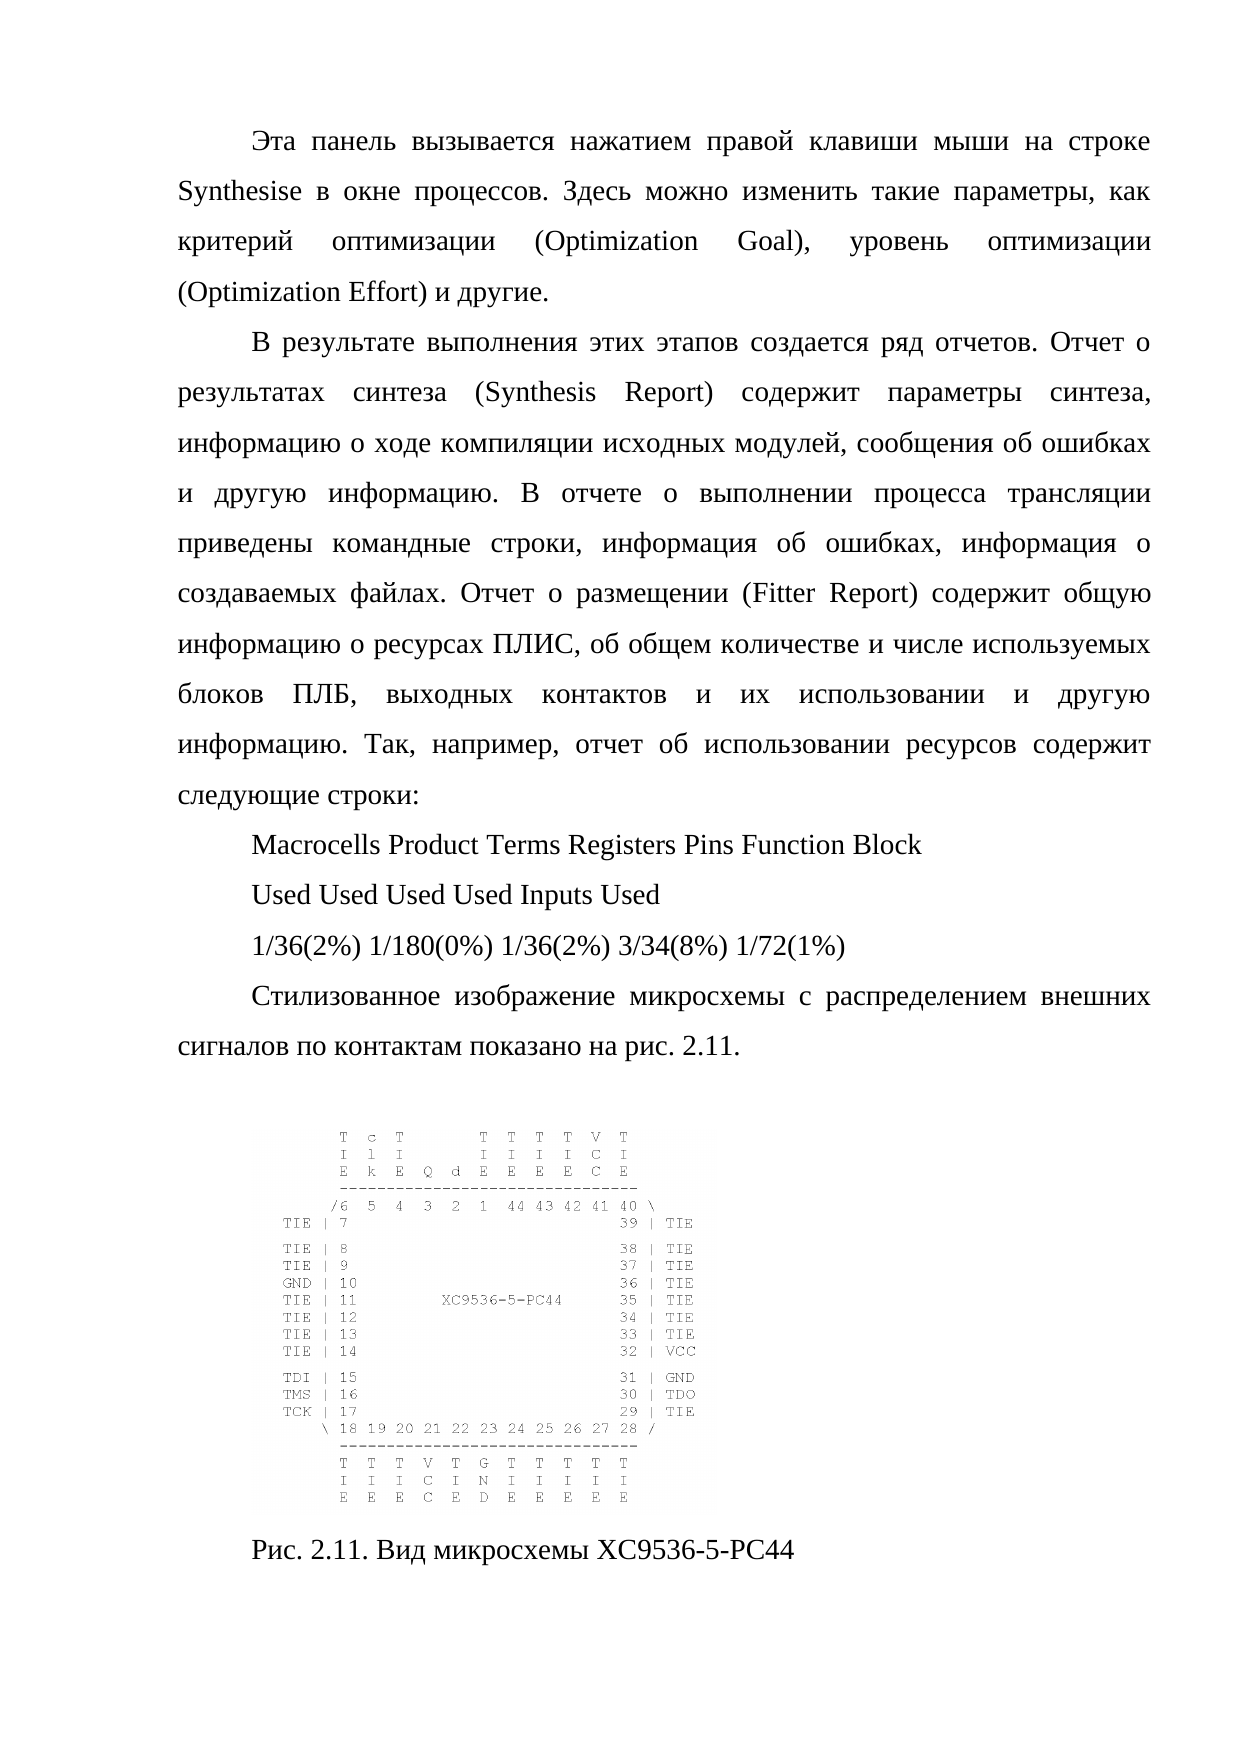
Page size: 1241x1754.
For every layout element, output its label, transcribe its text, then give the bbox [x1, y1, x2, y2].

text Стилизованное изображение микросхемы с распределением внешних сигналов по контактам показано на рис. 2.11. [177, 978, 1152, 1062]
text 1/36(2%) 1/180(0%) 1/36(2%) 3/34(8%) 1/72(1%) [177, 928, 1152, 961]
text Used Used Used Used Inputs Used [177, 877, 1152, 911]
text Macrocells Product Terms Registers Pins Function Block [177, 827, 1152, 861]
text Рис. 2.11. Вид микросхемы XC9536-5-PC44 [177, 1532, 1152, 1565]
text В результате выполнения этих этапов создается ряд отчетов. Отчет о результатах синтеза (Synthesis Report) содержит параметры синтеза, информацию о ходе компиляции исходных модулей, сообщения об ошибках и другую информацию. В отчете о выполнении процесса трансляции приведены командные строки, информация об ошибках, информация о создаваемых файлах. Отчет о размещении (Fitter Report) содержит общую информацию о ресурсах ПЛИС, об общем количестве и числе используемых блоков ПЛБ, выходных контактов и их использовании и другую информацию. Так, например, отчет об использовании ресурсов содержит следующие строки: [177, 324, 1152, 810]
text Эта панель вызывается нажатием правой клавиши мыши на строке Synthesise в окне процессов. Здесь можно изменить такие параметры, как критерий оптимизации (Optimization Goal), уровень оптимизации (Optimization Effort) и другие. [177, 123, 1152, 307]
picture [251, 1129, 717, 1515]
